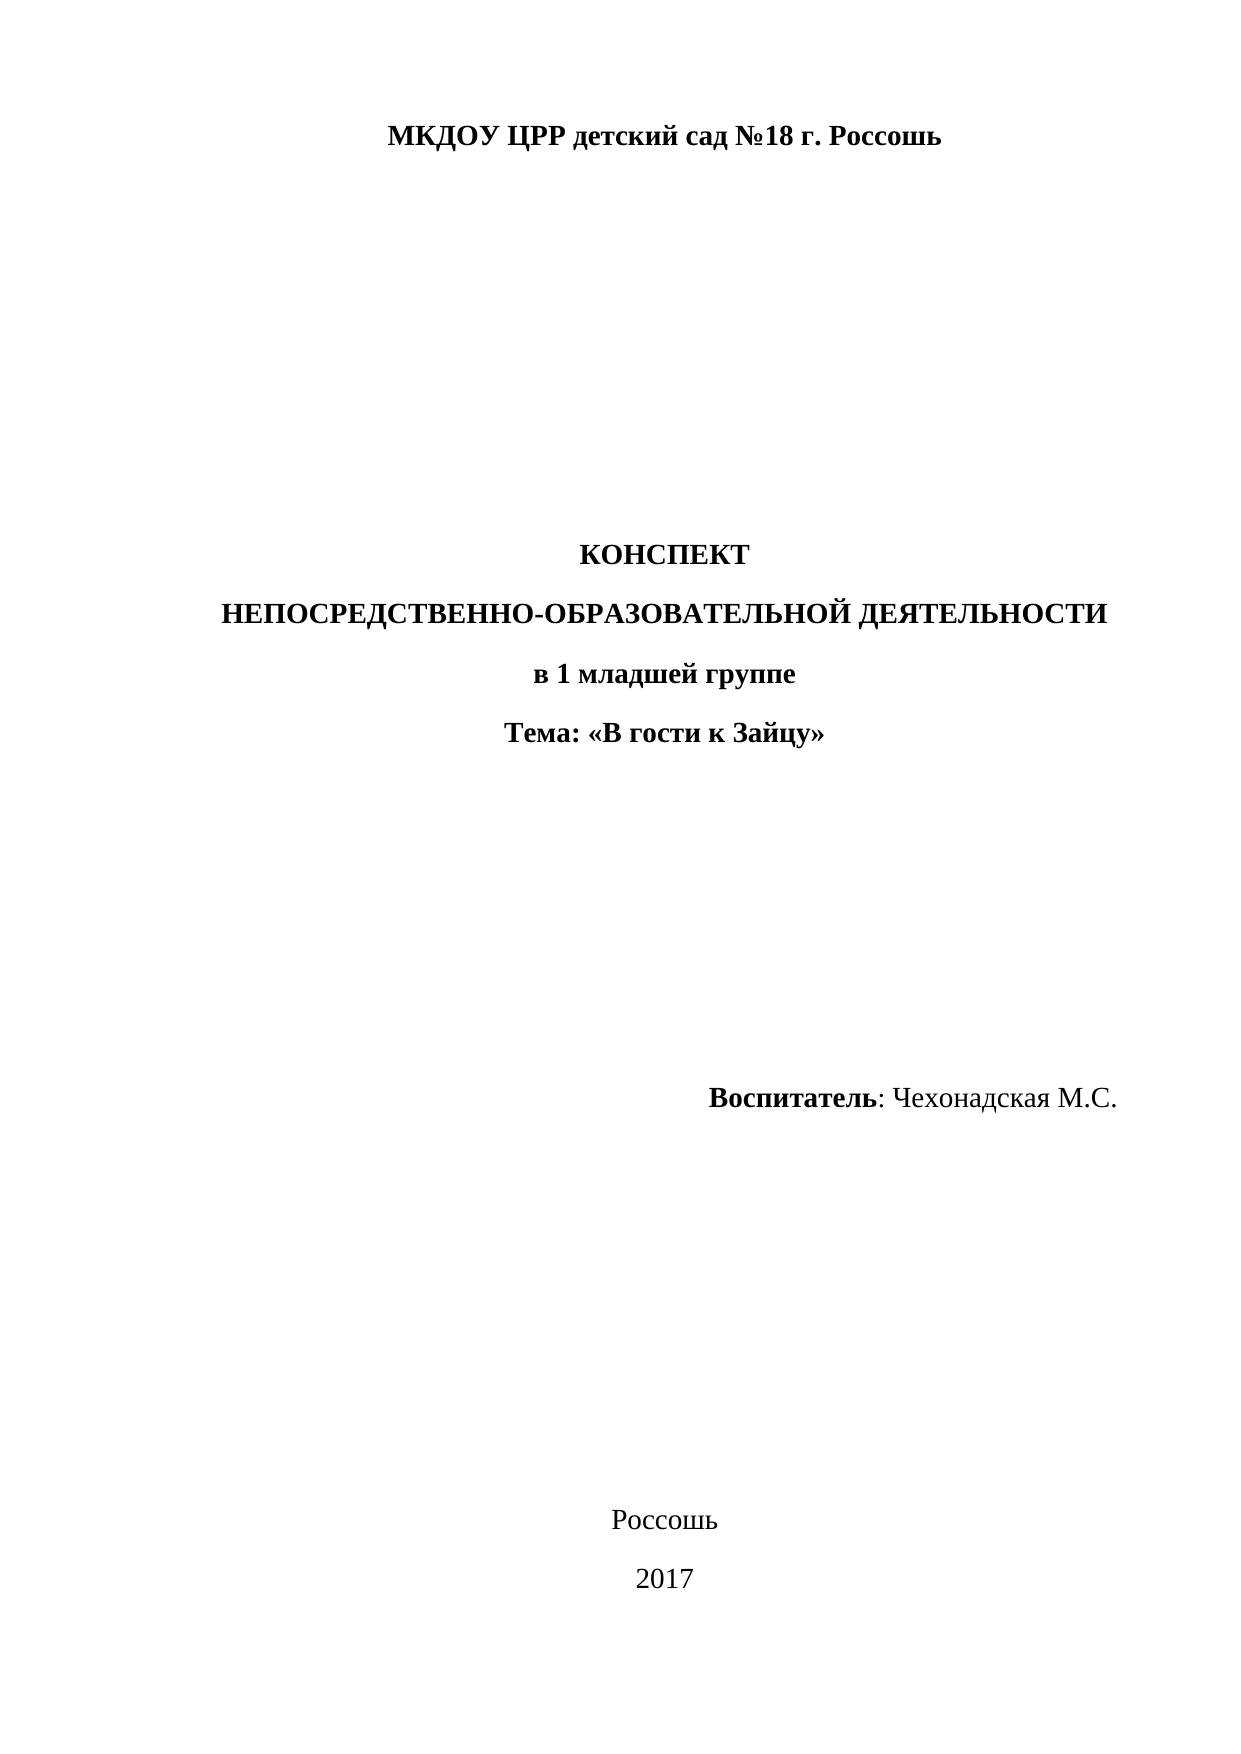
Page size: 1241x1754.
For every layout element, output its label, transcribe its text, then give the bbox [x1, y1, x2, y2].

text Тема: «В гости к Зайцу» [177, 715, 1152, 749]
text 2017 [177, 1561, 1152, 1595]
text МКДОУ ЦРР детский сад №18 г. Россошь [177, 118, 1152, 152]
text КОНСПЕКТ [177, 537, 1152, 571]
text в 1 младшей группе [177, 656, 1152, 689]
text Россошь [177, 1502, 1152, 1536]
text Воспитатель: Чехонадская М.С. [709, 1080, 1152, 1113]
text НЕПОСРЕДСТВЕННО-ОБРАЗОВАТЕЛЬНОЙ ДЕЯТЕЛЬНОСТИ [177, 596, 1152, 630]
